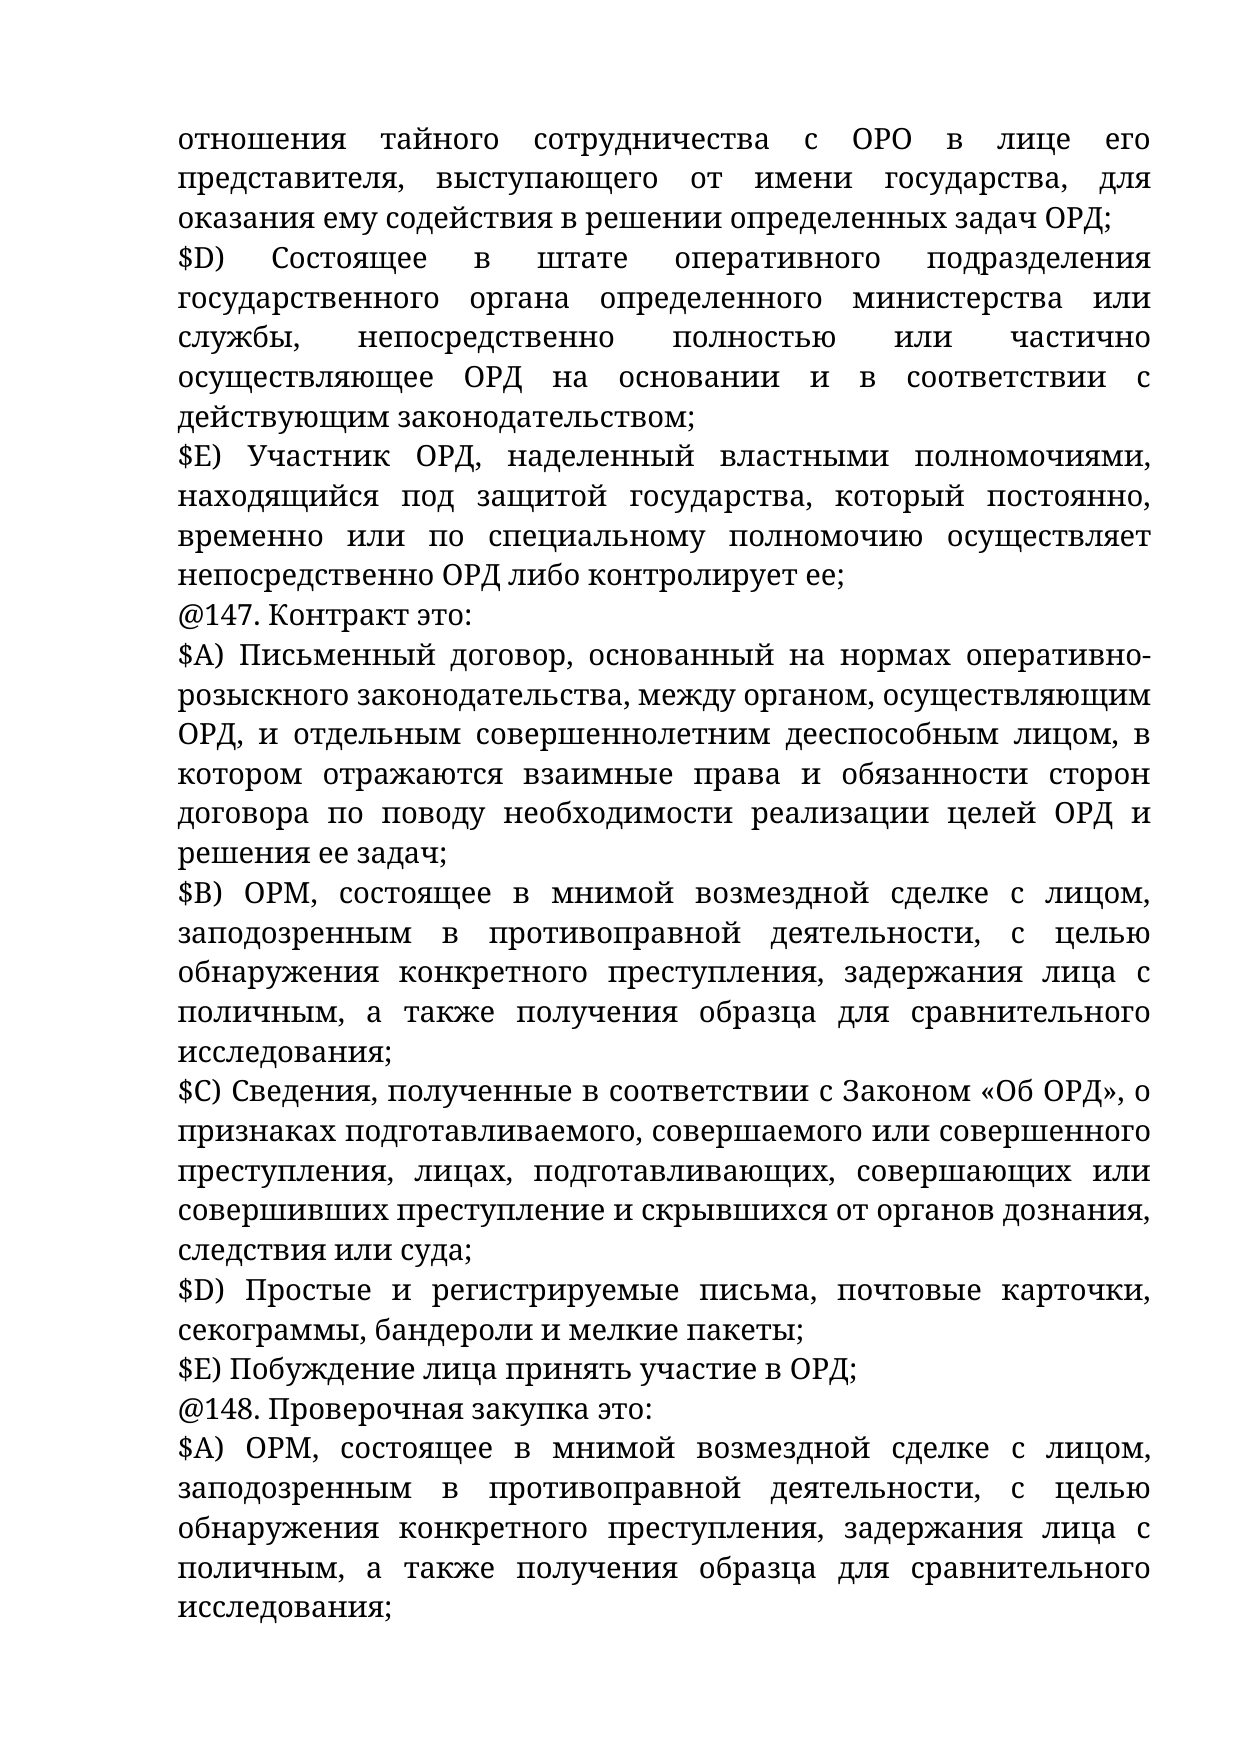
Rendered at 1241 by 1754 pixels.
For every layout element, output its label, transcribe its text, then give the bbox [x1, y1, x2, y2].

text $B) ОРМ, состоящее в мнимой возмездной сделке с лицом, заподозренным в противоправной деятельности, с целью обнаружения конкретного преступления, задержания лица с поличным, а также получения образца для сравнительного исследования; [177, 872, 1152, 1071]
text $E) Участник ОРД, наделенный властными полномочиями, находящийся под защитой государства, который постоянно, временно или по специальному полномочию осуществляет непосредственно ОРД либо контролирует ее; [177, 436, 1152, 594]
text @148. Проверочная закупка это: [177, 1388, 1152, 1428]
text $A) Письменный договор, основанный на нормах оперативно-розыскного законодательства, между органом, осуществляющим ОРД, и отдельным совершеннолетним дееспособным лицом, в котором отражаются взаимные права и обязанности сторон договора по поводу необходимости реализации целей ОРД и решения ее задач; [177, 634, 1152, 872]
text $D) Состоящее в штате оперативного подразделения государственного органа определенного министерства или службы, непосредственно полностью или частично осуществляющее ОРД на основании и в соответствии с действующим законодательством; [177, 237, 1152, 436]
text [177, 118, 1152, 237]
text $D) Простые и регистрируемые письма, почтовые карточки, секограммы, бандероли и мелкие пакеты; [177, 1269, 1152, 1348]
text $E) Побуждение лица принять участие в ОРД; [177, 1348, 1152, 1388]
text $A) ОРМ, состоящее в мнимой возмездной сделке с лицом, заподозренным в противоправной деятельности, с целью обнаружения конкретного преступления, задержания лица с поличным, а также получения образца для сравнительного исследования; [177, 1428, 1152, 1626]
text @147. Контракт это: [177, 594, 1152, 634]
